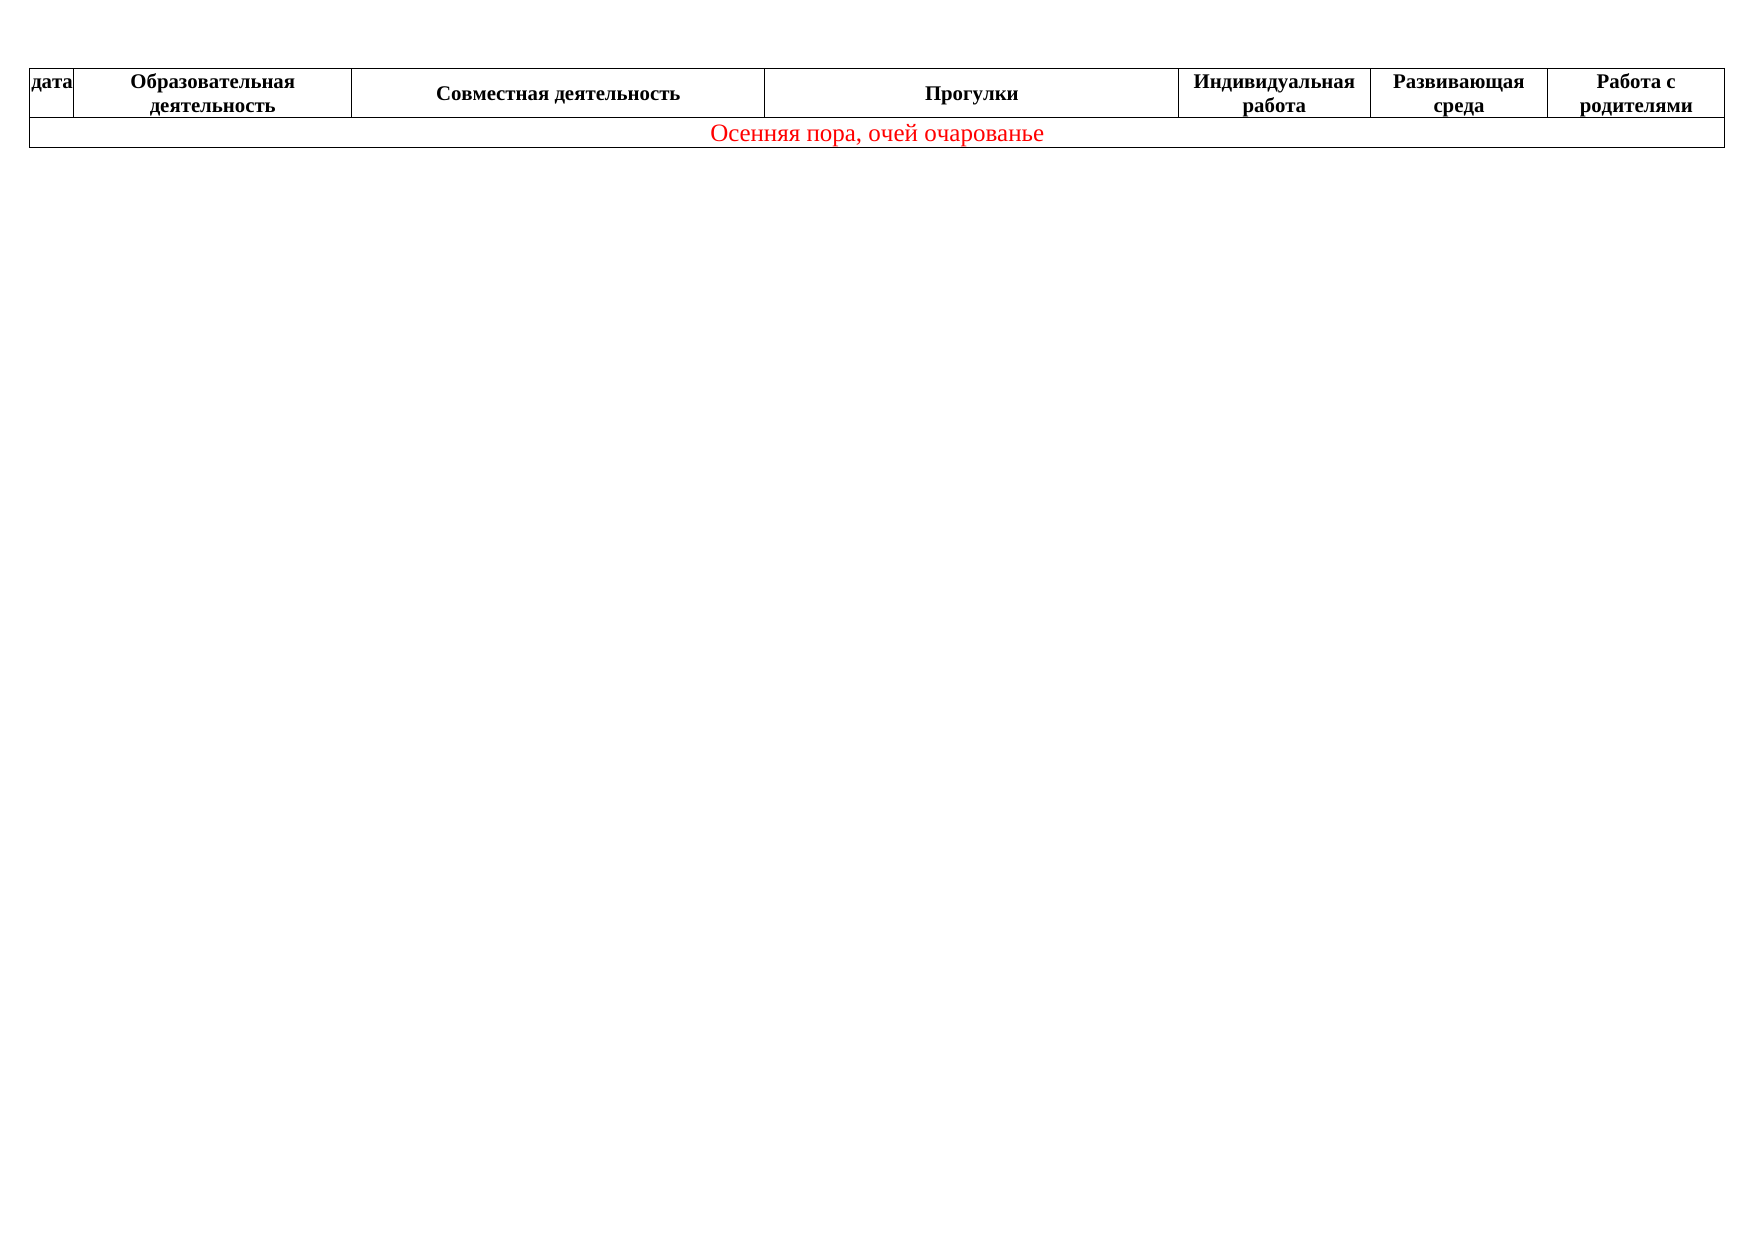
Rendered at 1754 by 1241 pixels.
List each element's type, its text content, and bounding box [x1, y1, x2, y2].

table_header Работа с родителями [1548, 69, 1724, 117]
table_header Индивидуальная работа [1179, 69, 1370, 117]
table_header Образовательная деятельность [74, 69, 351, 117]
table_header Развивающая среда [1371, 69, 1547, 117]
table_header дата [30, 69, 73, 117]
table_cell Осенняя пора, очей очарованье [30, 118, 1724, 147]
table_header Прогулки [765, 69, 1178, 117]
table_header Совместная деятельность [352, 69, 764, 117]
